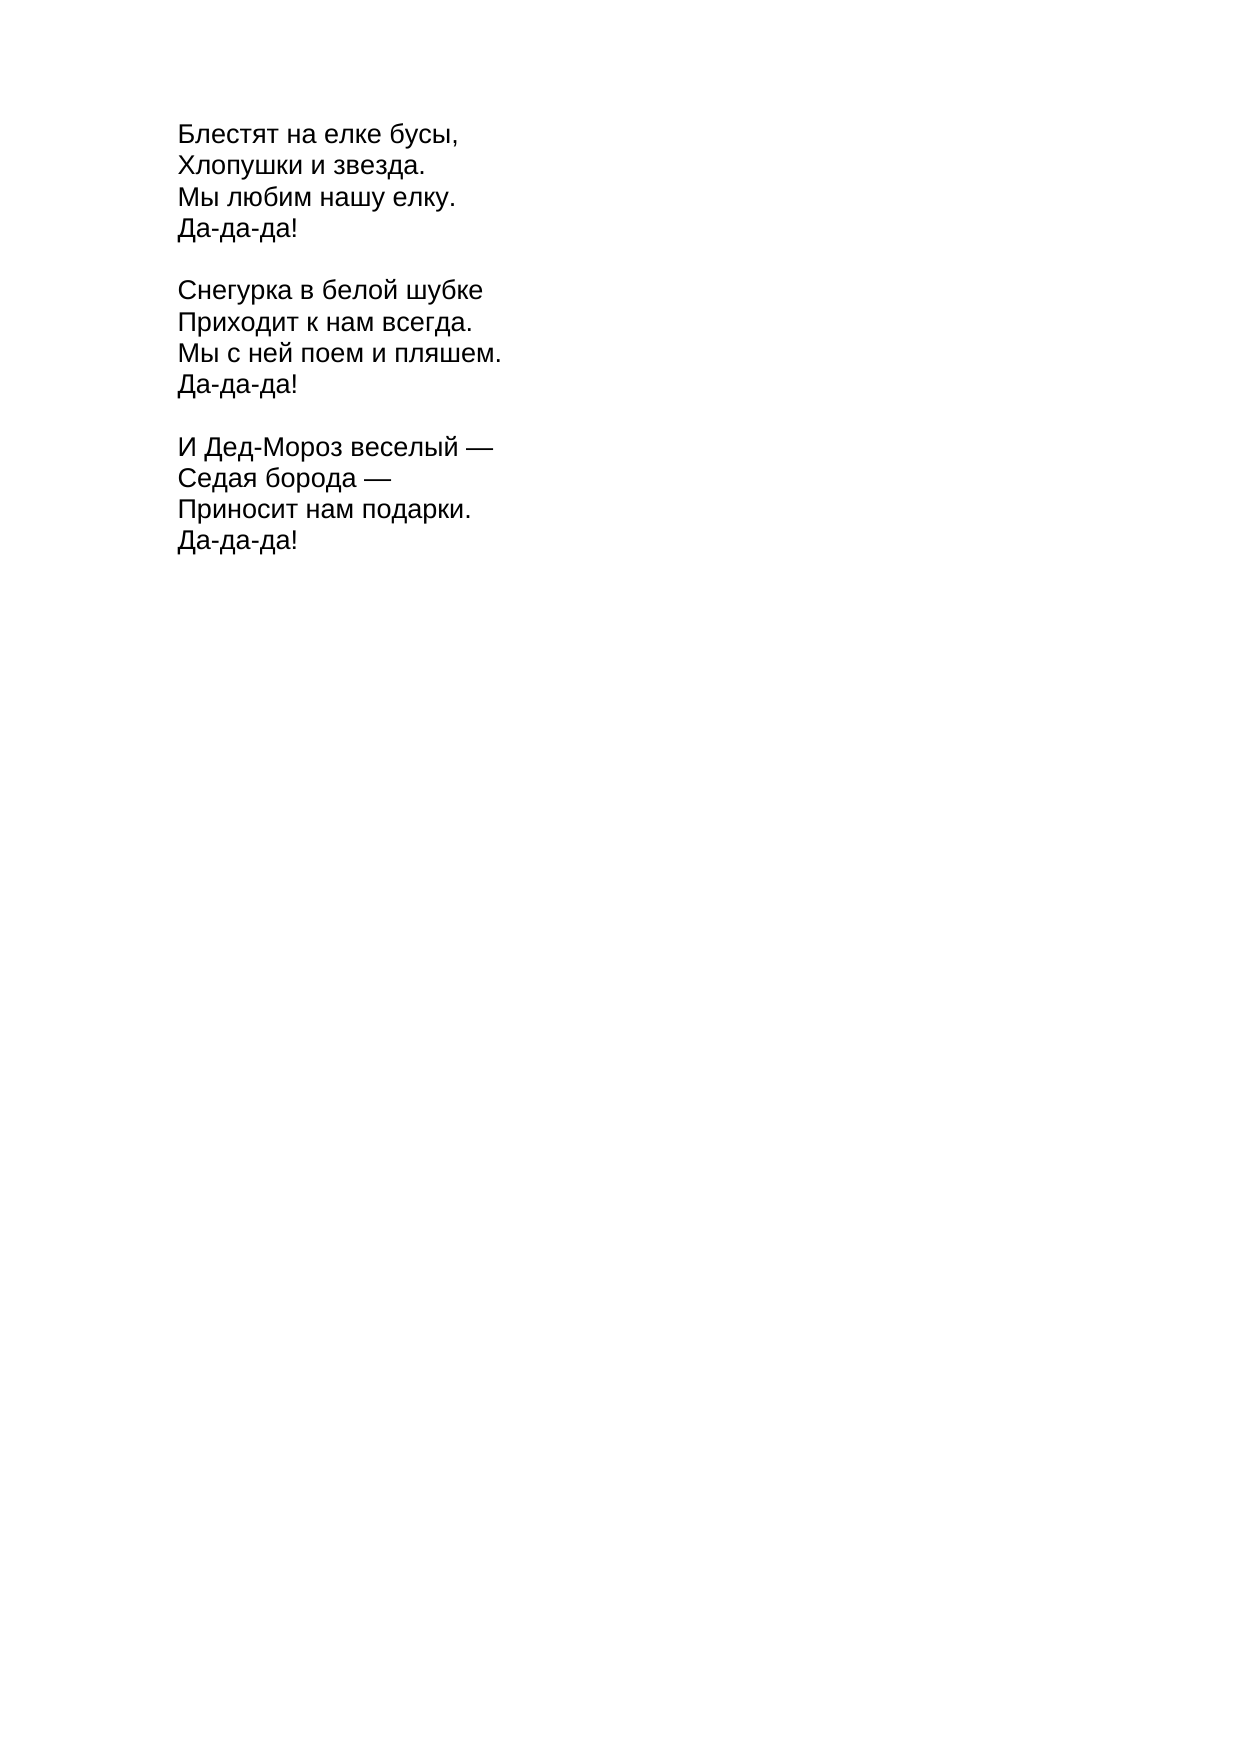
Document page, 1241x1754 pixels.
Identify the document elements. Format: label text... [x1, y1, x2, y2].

text Блестят на елке бусы, Хлопушки и звезда. Мы любим нашу елку. Да-да-да! Снегурка в белой шубке Приходит к нам всегда. Мы с ней поем и пляшем. Да-да-да! И Дед-Мороз веселый — Седая борода — [177, 118, 1152, 493]
text Приносит нам подарки. Да-да-да! [298, 493, 1152, 556]
